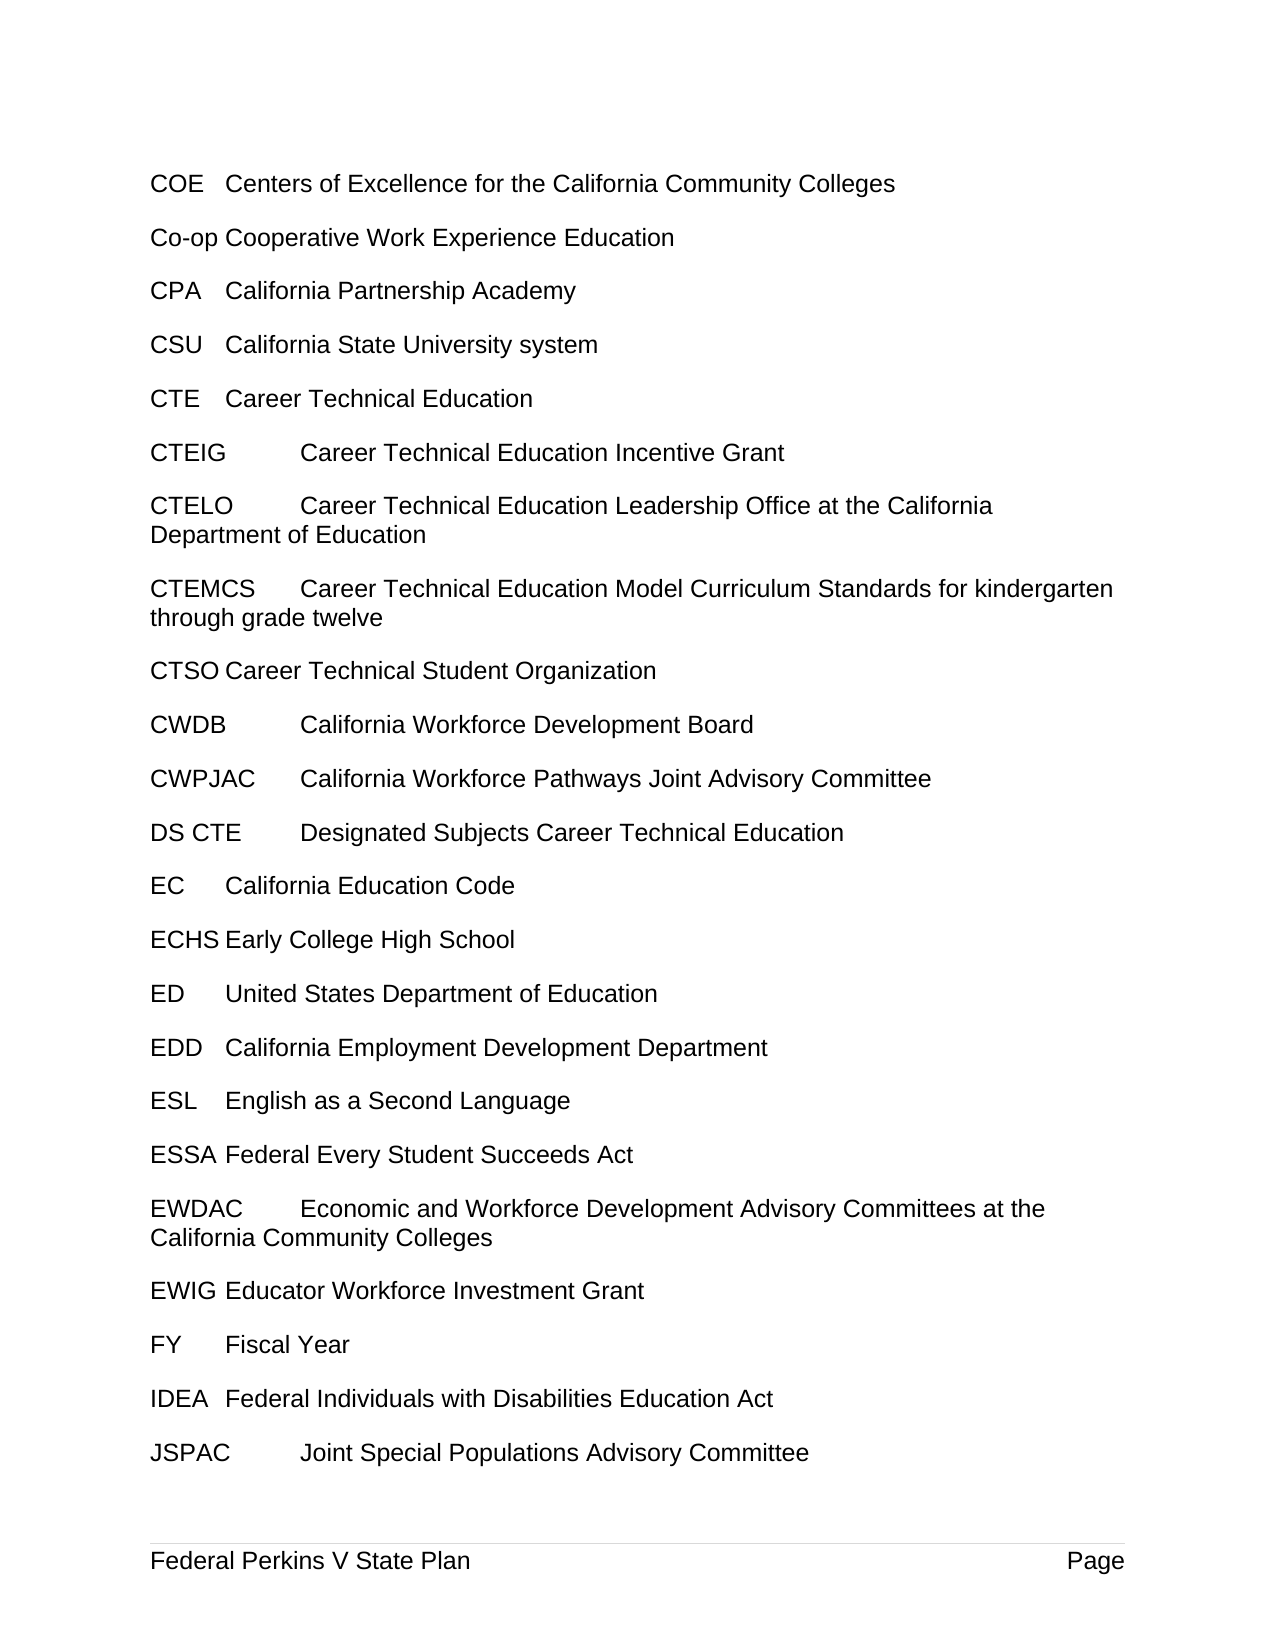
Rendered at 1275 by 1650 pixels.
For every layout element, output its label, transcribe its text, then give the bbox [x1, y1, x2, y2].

text COE Centers of Excellence for the California Community Colleges [150, 169, 1125, 197]
text CTELO Career Technical Education Leadership Office at the California Department of Education [150, 491, 1125, 549]
text CTEIG Career Technical Education Incentive Grant [150, 437, 1125, 466]
text Co-op Cooperative Work Experience Education [150, 222, 1125, 251]
text IDEA Federal Individuals with Disabilities Education Act [150, 1384, 1125, 1412]
text EWDAC Economic and Workforce Development Advisory Committees at the California Community Colleges [150, 1194, 1125, 1251]
text JSPAC Joint Special Populations Advisory Committee [150, 1437, 1125, 1466]
text CTSO Career Technical Student Organization [150, 656, 1125, 685]
text ESL English as a Second Language [150, 1086, 1125, 1115]
text CSU California State University system [150, 330, 1125, 359]
text CTE Career Technical Education [150, 384, 1125, 412]
text CWPJAC California Workforce Pathways Joint Advisory Committee [150, 764, 1125, 792]
text ECHS Early College High School [150, 925, 1125, 954]
text CTEMCS Career Technical Education Model Curriculum Standards for kindergarten through grade twelve [150, 574, 1125, 631]
text ESSA Federal Every Student Succeeds Act [150, 1140, 1125, 1169]
text DS CTE Designated Subjects Career Technical Education [150, 817, 1125, 846]
text FY Fiscal Year [150, 1330, 1125, 1359]
text EDD California Employment Development Department [150, 1032, 1125, 1061]
text ED United States Department of Education [150, 979, 1125, 1007]
text CWDB California Workforce Development Board [150, 710, 1125, 739]
text EWIG Educator Workforce Investment Grant [150, 1276, 1125, 1305]
text EC California Education Code [150, 871, 1125, 900]
text CPA California Partnership Academy [150, 276, 1125, 305]
